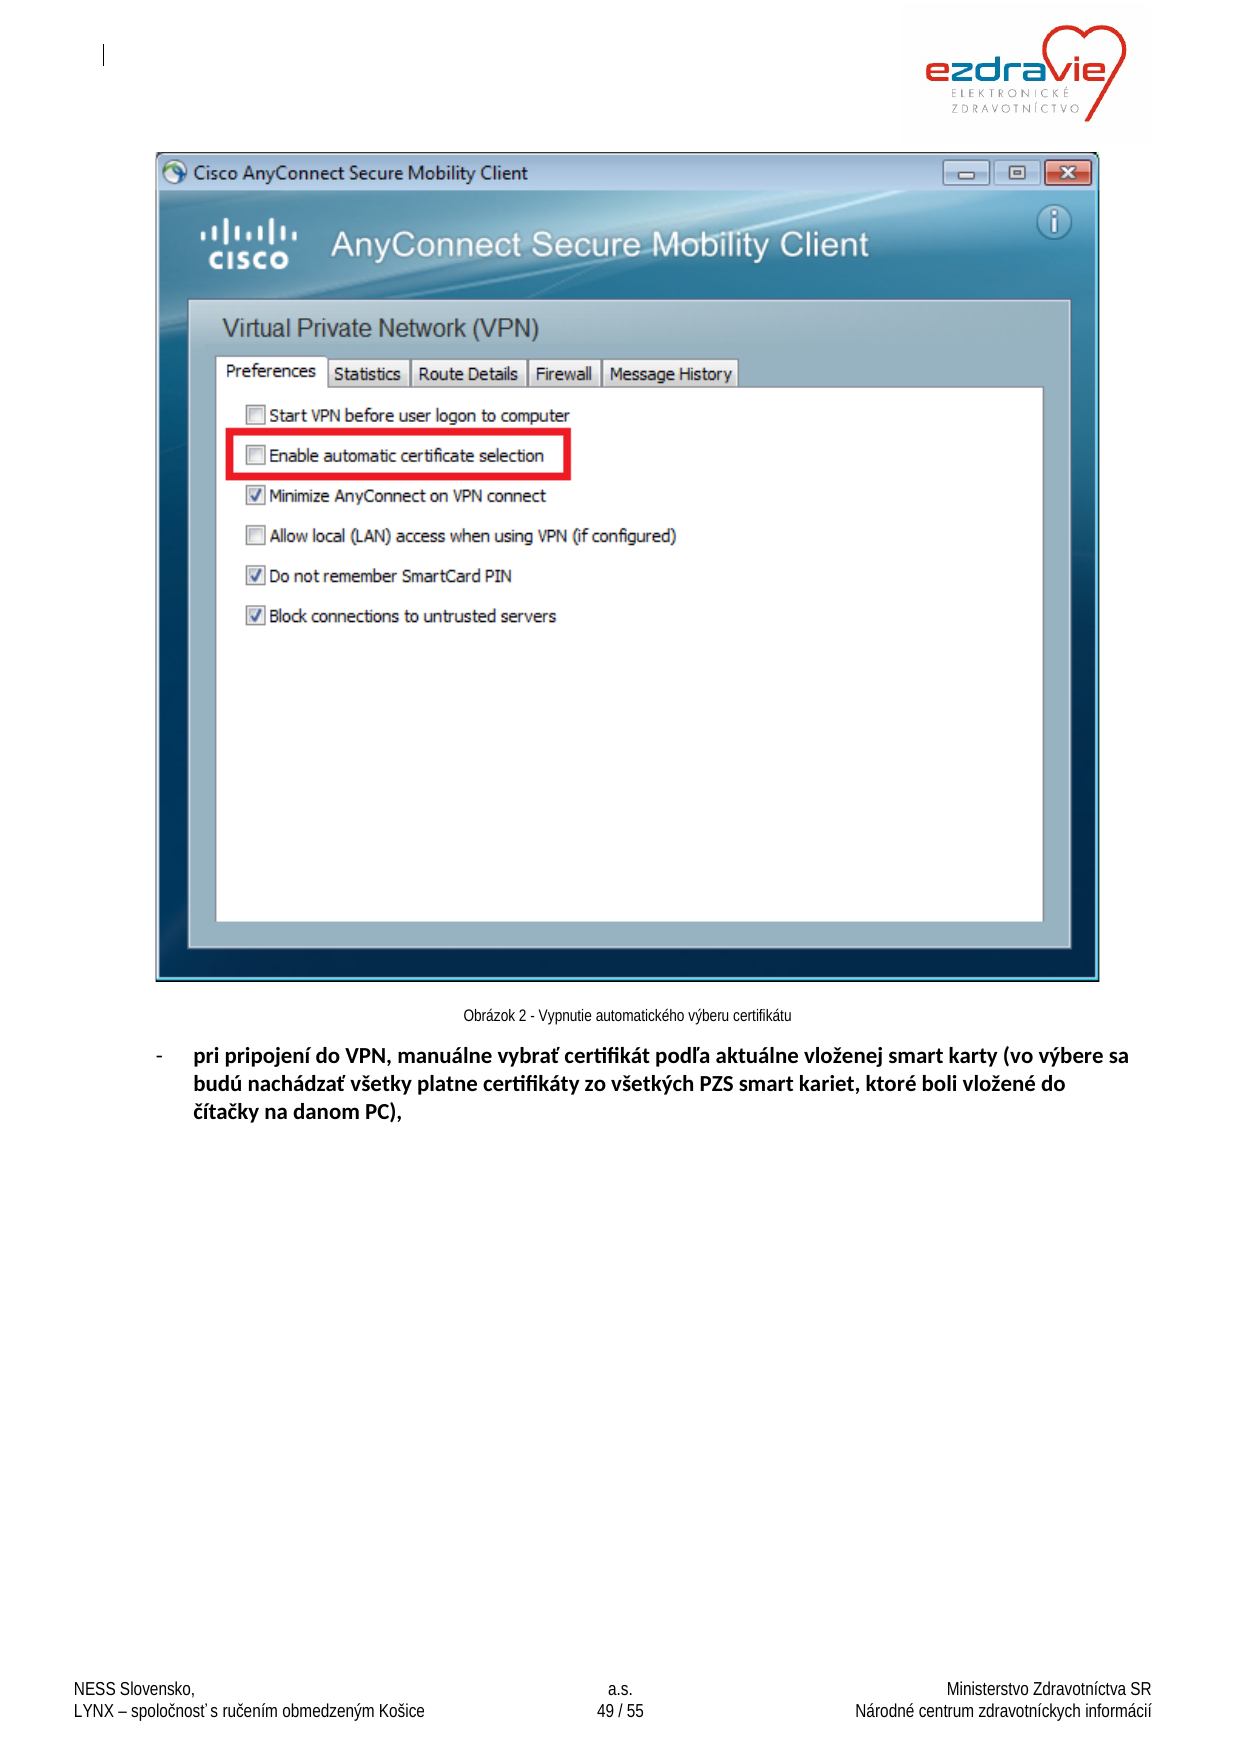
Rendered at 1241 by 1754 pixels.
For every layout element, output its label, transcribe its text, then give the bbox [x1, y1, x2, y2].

text Obrázok 2 - Vypnutie automatického výberu certifikátu [118, 1006, 1137, 1025]
picture [899, 3, 1152, 144]
list pri pripojení do VPN, manuálne vybrať certifikát podľa aktuálne vloženej smart karty (vo výbere sa budú nachádzať všetky platne certifikáty zo všetkých PZS smart kariet, ktoré boli vložené do čítačky na danom PC), [156, 1041, 1137, 1125]
picture [155, 152, 1100, 982]
